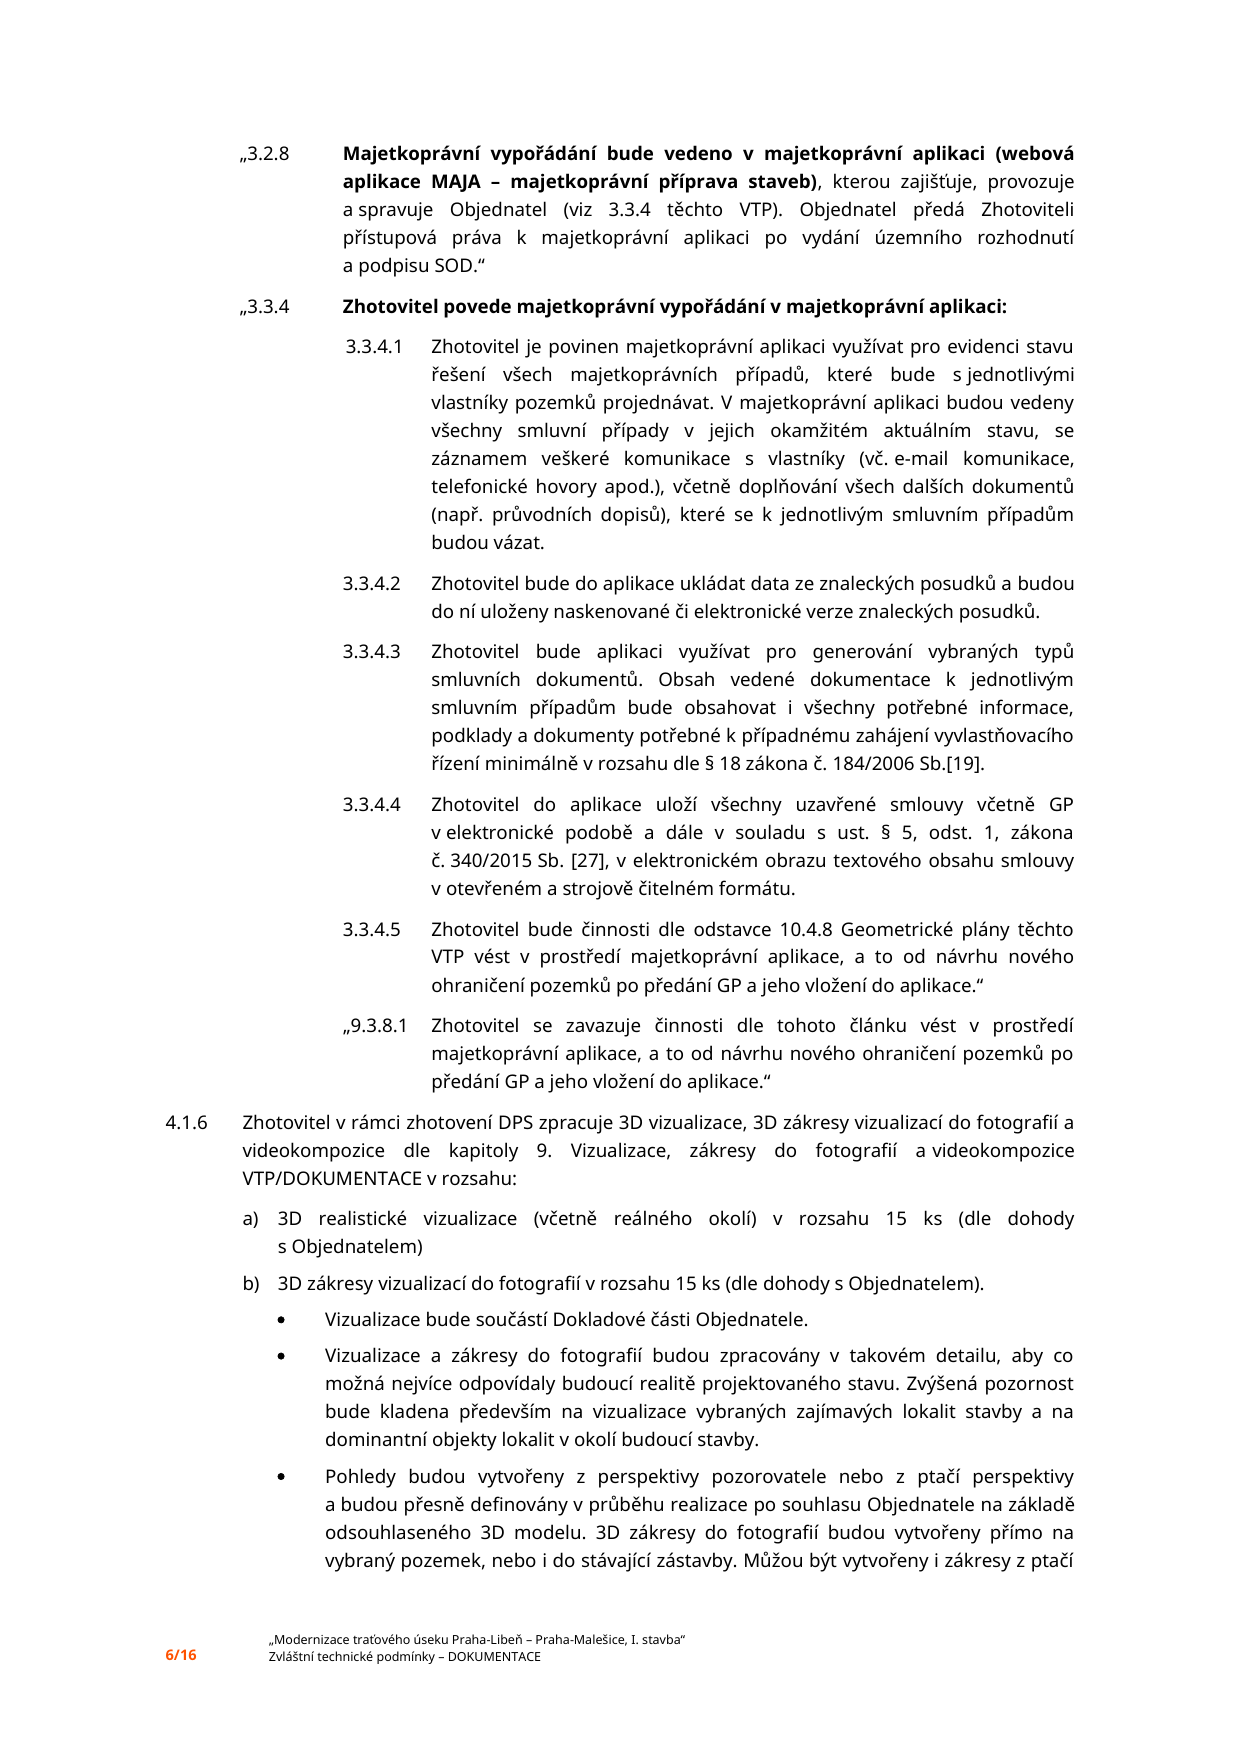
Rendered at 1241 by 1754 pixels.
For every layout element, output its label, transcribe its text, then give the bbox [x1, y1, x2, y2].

text 3.3.4.4 Zhotovitel do aplikace uloží všechny uzavřené smlouvy včetně GP v elektronické podobě a dále v souladu s ust. § 5, odst. 1, zákona č. 340/2015 Sb. [27], v elektronickém obrazu textového obsahu smlouvy v otevřeném a strojově čitelném formátu. [343, 791, 1075, 901]
text 3.3.4.2 Zhotovitel bude do aplikace ukládat data ze znaleckých posudků a budou do ní uloženy naskenované či elektronické verze znaleckých posudků. [343, 570, 1075, 624]
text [278, 1463, 1075, 1573]
text 3.3.4.1 Zhotovitel je povinen majetkoprávní aplikaci využívat pro evidenci stavu řešení všech majetkoprávních případů, které bude s jednotlivými vlastníky pozemků projednávat. V majetkoprávní aplikaci budou vedeny všechny smluvní případy v jejich okamžitém aktuálním stavu, se záznamem veškeré komunikace s vlastníky (vč. e-mail komunikace, telefonické hovory apod.), včetně doplňování všech dalších dokumentů (např. průvodních dopisů), které se k jednotlivým smluvním případům budou vázat. [346, 333, 1075, 555]
list 3D realistické vizualizace (včetně reálného okolí) v rozsahu 15 ks (dle dohody s Objednatelem) [242, 1206, 1075, 1259]
text Vizualizace a zákresy do fotografií budou zpracovány v takovém detailu, aby co možná nejvíce odpovídaly budoucí realitě projektovaného stavu. Zvýšená pozornost bude kladena především na vizualizace vybraných zajímavých lokalit stavby a na dominantní objekty lokalit v okolí budoucí stavby. [278, 1343, 1075, 1452]
text Vizualizace bude součástí Dokladové části Objednatele. [278, 1306, 1075, 1332]
text 3.3.4.5 Zhotovitel bude činnosti dle odstavce 10.4.8 Geometrické plány těchto VTP vést v prostředí majetkoprávní aplikace, a to od návrhu nového ohraničení pozemků po předání GP a jeho vložení do aplikace.“ [343, 916, 1075, 997]
text „3.2.8 Majetkoprávní vypořádání bude vedeno v majetkoprávní aplikaci (webová aplikace MAJA – majetkoprávní příprava staveb), kterou zajišťuje, provozuje a spravuje Objednatel (viz 3.3.4 těchto VTP). Objednatel předá Zhotoviteli přístupová práva k majetkoprávní aplikaci po vydání územního rozhodnutí a podpisu SOD.“ [239, 140, 1075, 278]
text „3.3.4 Zhotovitel povede majetkoprávní vypořádání v majetkoprávní aplikaci: [239, 293, 1075, 318]
text 3.3.4.3 Zhotovitel bude aplikaci využívat pro generování vybraných typů smluvních dokumentů. Obsah vedené dokumentace k jednotlivým smluvním případům bude obsahovat i všechny potřebné informace, podklady a dokumenty potřebné k případnému zahájení vyvlastňovacího řízení minimálně v rozsahu dle § 18 zákona č. 184/2006 Sb.[19]. [343, 639, 1075, 776]
list 3D zákresy vizualizací do fotografií v rozsahu 15 ks (dle dohody s Objednatelem). [242, 1270, 1075, 1295]
text „9.3.8.1 Zhotovitel se zavazuje činnosti dle tohoto článku vést v prostředí majetkoprávní aplikace, a to od návrhu nového ohraničení pozemků po předání GP a jeho vložení do aplikace.“ [343, 1012, 1075, 1094]
text Zhotovitel v rámci zhotovení DPS zpracuje 3D vizualizace, 3D zákresy vizualizací do fotografií a videokompozice dle kapitoly 9. Vizualizace, zákresy do fotografií a videokompozice VTP/DOKUMENTACE v rozsahu: [165, 1109, 1075, 1191]
